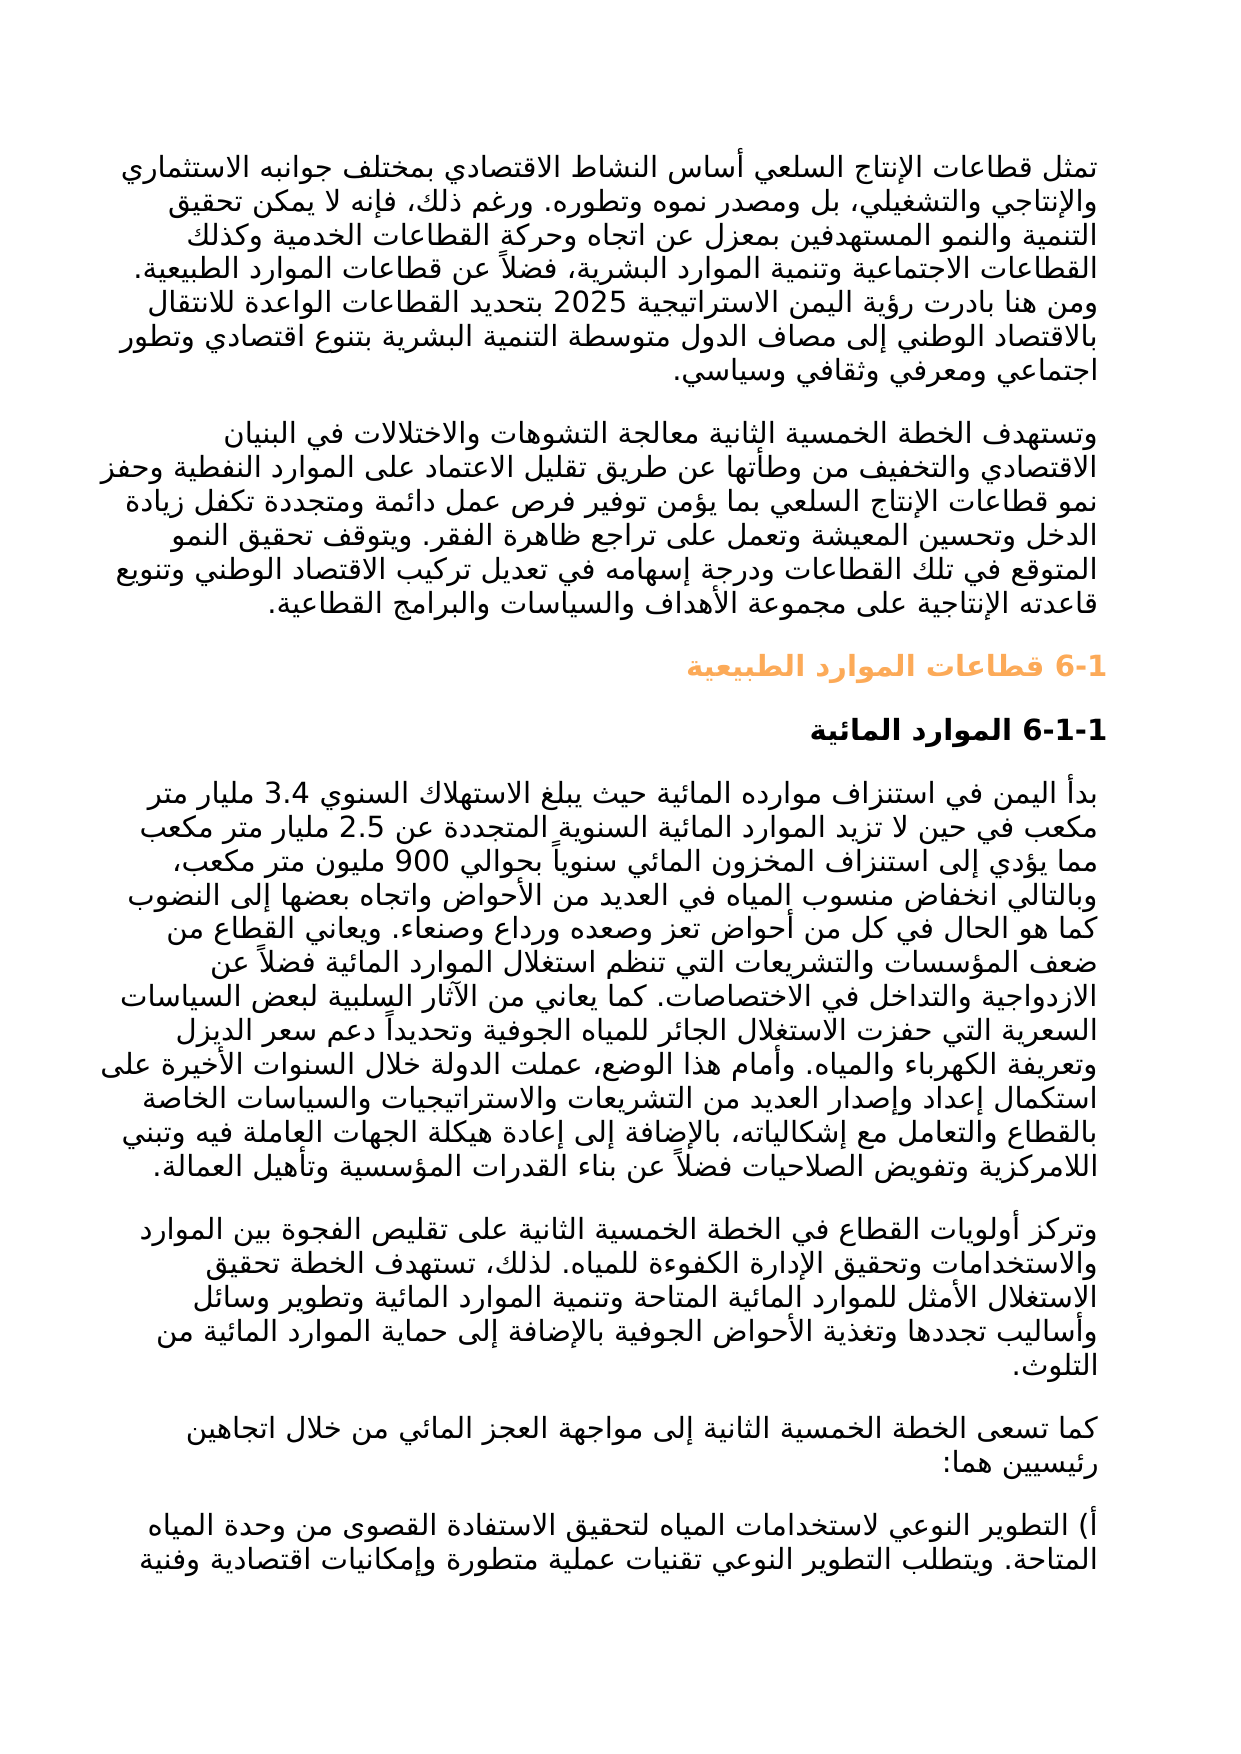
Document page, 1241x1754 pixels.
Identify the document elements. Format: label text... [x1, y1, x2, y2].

text وتركز أولويات القطاع في الخطة الخمسية الثانية على تقليص الفجوة بين الموارد والاستخدامات وتحقيق الإدارة الكفوءة للمياه. لذلك، تستهدف الخطة تحقيق الاستغلال الأمثل للموارد المائية المتاحة وتنمية الموارد المائية وتطوير وسائل وأساليب تجددها وتغذية الأحواض الجوفية بالإضافة إلى حماية الموارد المائية من التلوث. [97, 1213, 1099, 1382]
text 6-1-1 الموارد المائية [89, 713, 1107, 747]
text بدأ اليمن في استنزاف موارده المائية حيث يبلغ الاستهلاك السنوي 3.4 مليار متر مكعب في حين لا تزيد الموارد المائية السنوية المتجددة عن 2.5 مليار متر مكعب مما يؤدي إلى استنزاف المخزون المائي سنوياً بحوالي 900 مليون متر مكعب، وبالتالي انخفاض منسوب المياه في العديد من الأحواض واتجاه بعضها إلى النضوب كما هو الحال في كل من أحواض تعز وصعده ورداع وصنعاء. ويعاني القطاع من ضعف المؤسسات والتشريعات التي تنظم استغلال الموارد المائية فضلاً عن الازدواجية والتداخل في الاختصاصات. كما يعاني من الآثار السلبية لبعض السياسات السعرية التي حفزت الاستغلال الجائر للمياه الجوفية وتحديداً دعم سعر الديزل وتعريفة الكهرباء والمياه. وأمام هذا الوضع، عملت الدولة خلال السنوات الأخيرة على استكمال إعداد وإصدار العديد من التشريعات والاستراتيجيات والسياسات الخاصة بالقطاع والتعامل مع إشكالياته، بالإضافة إلى إعادة هيكلة الجهات العاملة فيه وتبني اللامركزية وتفويض الصلاحيات فضلاً عن بناء القدرات المؤسسية وتأهيل العمالة. [97, 776, 1099, 1183]
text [97, 1509, 1099, 1577]
text كما تسعى الخطة الخمسية الثانية إلى مواجهة العجز المائي من خلال اتجاهين رئيسيين هما: [97, 1412, 1099, 1479]
text تمثل قطاعات الإنتاج السلعي أساس النشاط الاقتصادي بمختلف جوانبه الاستثماري والإنتاجي والتشغيلي، بل ومصدر نموه وتطوره. ورغم ذلك، فإنه لا يمكن تحقيق التنمية والنمو المستهدفين بمعزل عن اتجاه وحركة القطاعات الخدمية وكذلك القطاعات الاجتماعية وتنمية الموارد البشرية، فضلاً عن قطاعات الموارد الطبيعية. ومن هنا بادرت رؤية اليمن الاستراتيجية 2025 بتحديد القطاعات الواعدة للانتقال بالاقتصاد الوطني إلى مصاف الدول متوسطة التنمية البشرية بتنوع اقتصادي وتطور اجتماعي ومعرفي وثقافي وسياسي. [97, 150, 1099, 388]
text 6-1 قطاعات الموارد الطبيعية [89, 650, 1107, 684]
text وتستهدف الخطة الخمسية الثانية معالجة التشوهات والاختلالات في البنيان الاقتصادي والتخفيف من وطأتها عن طريق تقليل الاعتماد على الموارد النفطية وحفز نمو قطاعات الإنتاج السلعي بما يؤمن توفير فرص عمل دائمة ومتجددة تكفل زيادة الدخل وتحسين المعيشة وتعمل على تراجع ظاهرة الفقر. ويتوقف تحقيق النمو المتوقع في تلك القطاعات ودرجة إسهامه في تعديل تركيب الاقتصاد الوطني وتنويع قاعدته الإنتاجية على مجموعة الأهداف والسياسات والبرامج القطاعية. [97, 417, 1099, 621]
